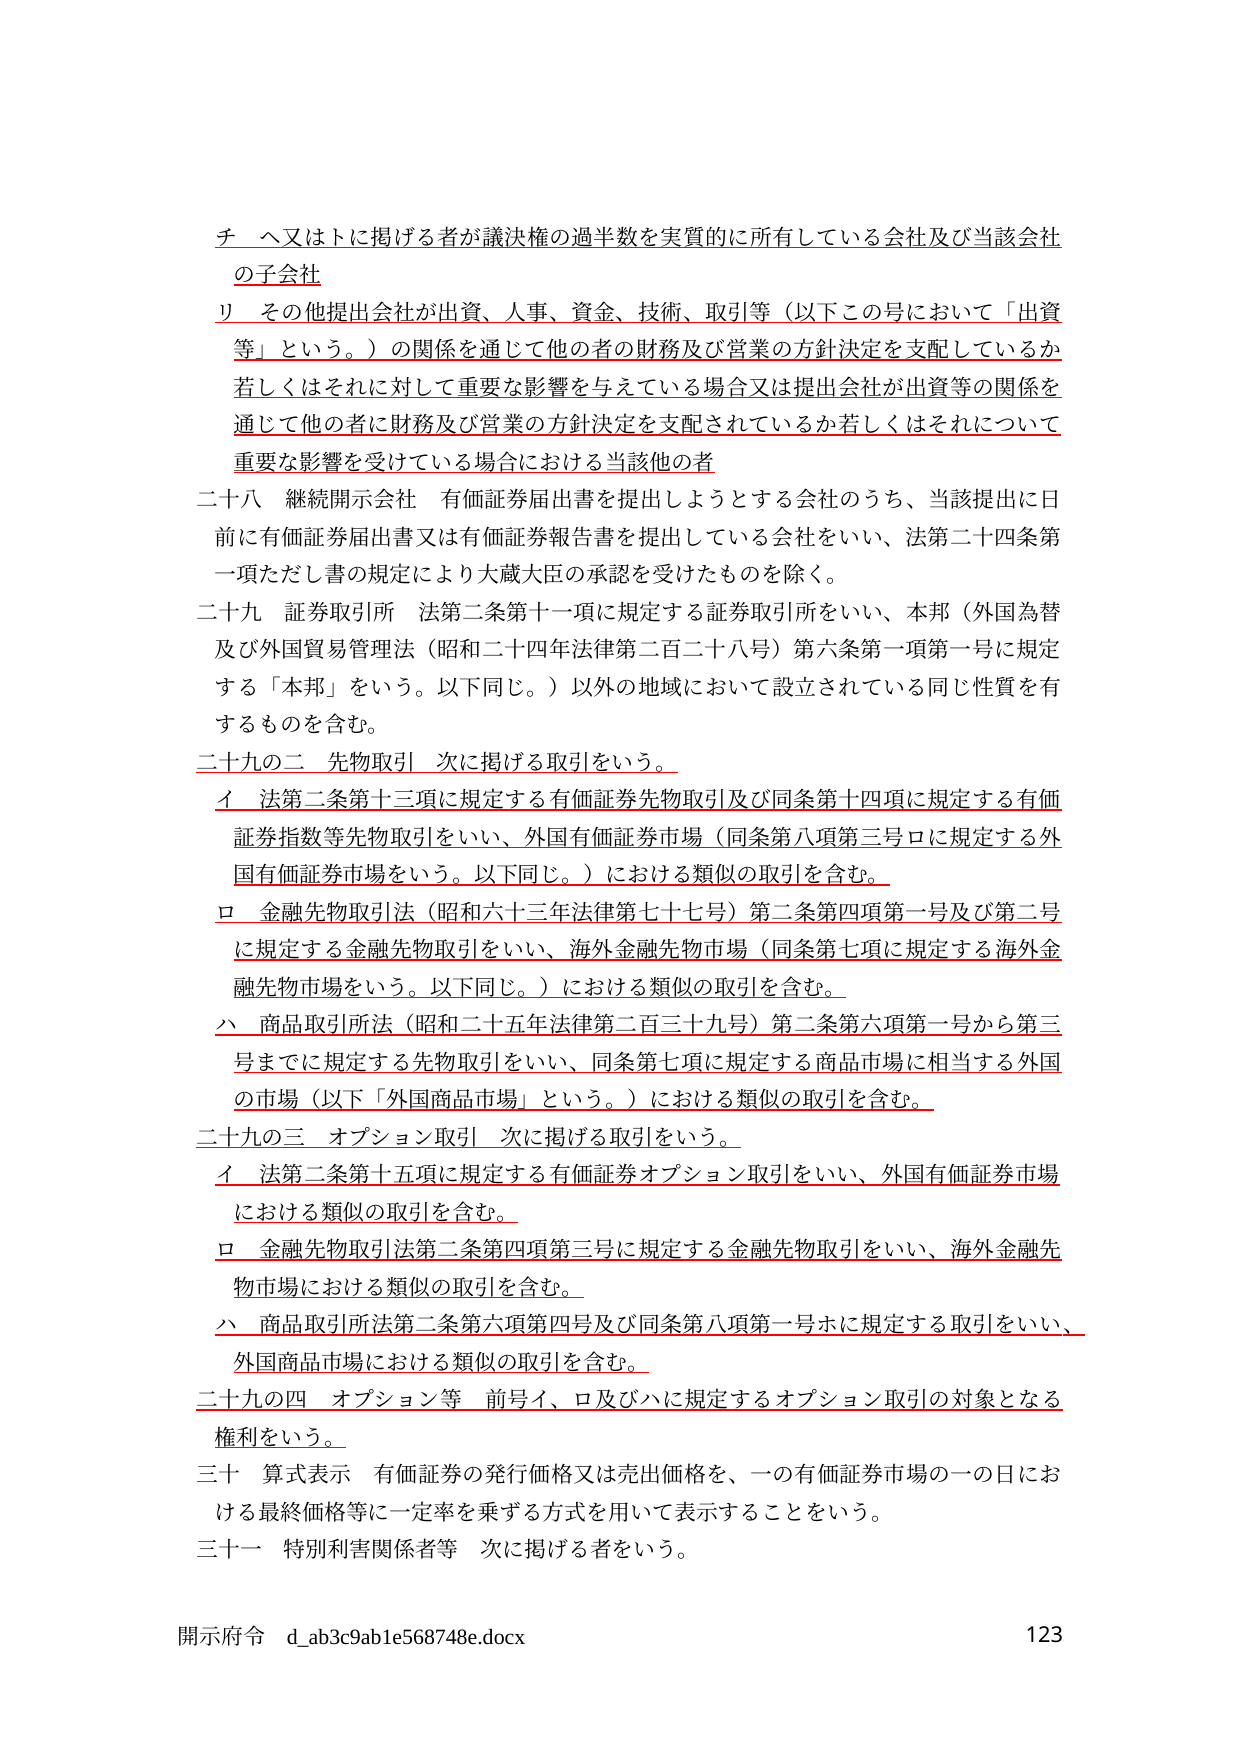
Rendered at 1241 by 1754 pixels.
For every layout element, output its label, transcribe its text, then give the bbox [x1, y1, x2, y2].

text 三十 算式表示 有価証券の発行価格又は売出価格を、一の有価証券市場の一の日における最終価格等に一定率を乗ずる方式を用いて表示することをいう。 [196, 1454, 1063, 1529]
text 二十九の四 オプション等 前号イ、ロ及びハに規定するオプション取引の対象となる権利をいう。 [196, 1379, 1063, 1409]
text リ その他提出会社が出資、人事、資金、技術、取引等（以下この号において「出資等」という。）の関係を通じて他の者の財務及び営業の方針決定を支配しているか若しくはそれに対して重要な影響を与えている場合又は提出会社が出資等の関係を通じて他の者に財務及び営業の方針決定を支配されているか若しくはそれについて重要な影響を受けている場合における当該他の者 [215, 292, 1063, 479]
text 二十九の二 先物取引 次に掲げる取引をいう。 [196, 742, 1063, 779]
text ハ 商品取引所法（昭和二十五年法律第二百三十九号）第二条第六項第一号から第三号までに規定する先物取引をいい、同条第七項に規定する商品市場に相当する外国の市場（以下「外国商品市場」という。）における類似の取引を含む。 [215, 1004, 1063, 1117]
text イ 法第二条第十三項に規定する有価証券先物取引及び同条第十四項に規定する有価証券指数等先物取引をいい、外国有価証券市場（同条第八項第三号ロに規定する外国有価証券市場をいう。以下同じ。）における類似の取引を含む。 [215, 779, 1063, 892]
text 二十九の三 オプション取引 次に掲げる取引をいう。 [196, 1117, 1063, 1154]
text ロ 金融先物取引法（昭和六十三年法律第七十七号）第二条第四項第一号及び第二号に規定する金融先物取引をいい、海外金融先物市場（同条第七項に規定する海外金融先物市場をいう。以下同じ。）における類似の取引を含む。 [215, 892, 1063, 1004]
text イ 法第二条第十五項に規定する有価証券オプション取引をいい、外国有価証券市場における類似の取引を含む。 [215, 1154, 1063, 1229]
text 三十一 特別利害関係者等 次に掲げる者をいう。 [196, 1529, 1063, 1567]
text 二十九の四 オプション等 前号イ、ロ及びハに規定するオプション取引の対象となる権利をいう。 [196, 1411, 1063, 1454]
text チ ヘ又はトに掲げる者が議決権の過半数を実質的に所有している会社及び当該会社の子会社 [215, 217, 1063, 292]
text 二十九 証券取引所 法第二条第十一項に規定する証券取引所をいい、本邦（外国為替及び外国貿易管理法（昭和二十四年法律第二百二十八号）第六条第一項第一号に規定する「本邦」をいう。以下同じ。）以外の地域において設立されている同じ性質を有するものを含む。 [196, 592, 1063, 742]
text ロ 金融先物取引法第二条第四項第三号に規定する金融先物取引をいい、海外金融先物市場における類似の取引を含む。 [215, 1229, 1063, 1304]
text 二十八 継続開示会社 有価証券届出書を提出しようとする会社のうち、当該提出に日前に有価証券届出書又は有価証券報告書を提出している会社をいい、法第二十四条第一項ただし書の規定により大蔵大臣の承認を受けたものを除く。 [196, 479, 1063, 592]
text ハ 商品取引所法第二条第六項第四号及び同条第八項第一号ホに規定する取引をいい、外国商品市場における類似の取引を含む。 [215, 1304, 1063, 1379]
